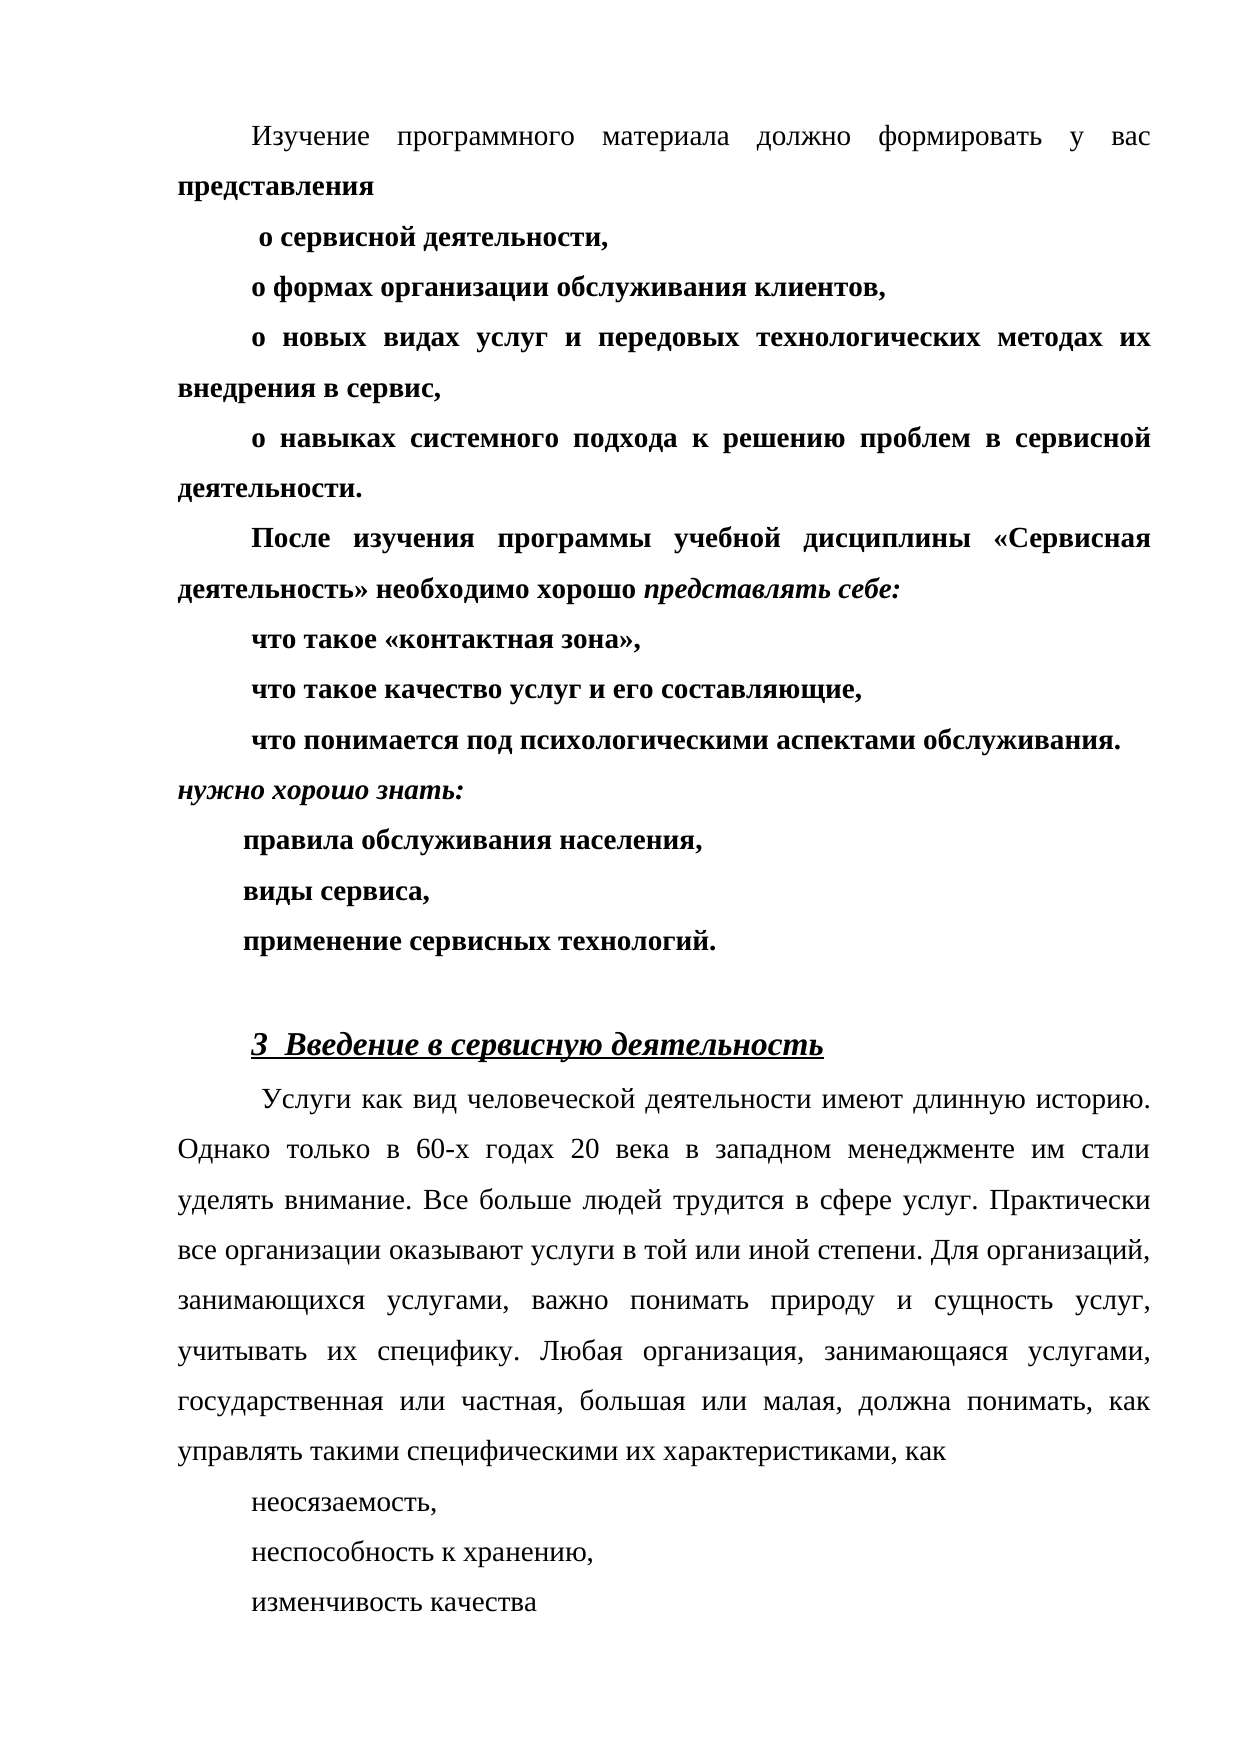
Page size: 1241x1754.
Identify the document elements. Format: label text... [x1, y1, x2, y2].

text применение сервисных технологий. [177, 923, 1152, 957]
text изменчивость качества [177, 1584, 1152, 1618]
text виды сервиса, [177, 873, 1152, 906]
text о формах организации обслуживания клиентов, [177, 269, 1152, 303]
text правила обслуживания населения, [177, 822, 1152, 856]
text что такое «контактная зона», [177, 621, 1152, 655]
text После изучения программы учебной дисциплины «Сервисная деятельность» необходимо хорошо представлять себе: [177, 521, 1152, 604]
text о навыках системного подхода к решению проблем в сервисной деятельности. [177, 420, 1152, 504]
text 3 Введение в сервисную деятельность [177, 1024, 1152, 1062]
text что такое качество услуг и его составляющие, [177, 672, 1152, 705]
text нужно хорошо знать: [177, 772, 1152, 806]
text неспособность к хранению, [177, 1534, 1152, 1568]
text неосязаемость, [177, 1484, 1152, 1517]
text о сервисной деятельности, [177, 219, 1152, 252]
text о новых видах услуг и передовых технологических методах их внедрения в сервис, [177, 319, 1152, 403]
text что понимается под психологическими аспектами обслуживания. [251, 722, 1152, 755]
text Изучение программного материала должно формировать у вас представления [177, 118, 1152, 202]
text Услуги как вид человеческой деятельности имеют длинную историю. Однако только в 60-х годах 20 века в западном менеджменте им стали уделять внимание. Все больше людей трудится в сфере услуг. Практически все организации оказывают услуги в той или иной степени. Для организаций, занимающихся услугами, важно понимать природу и сущность услуг, учитывать их специфику. Любая организация, занимающаяся услугами, государственная или частная, большая или малая, должна понимать, как управлять такими специфическими их характеристиками, как [177, 1081, 1152, 1467]
